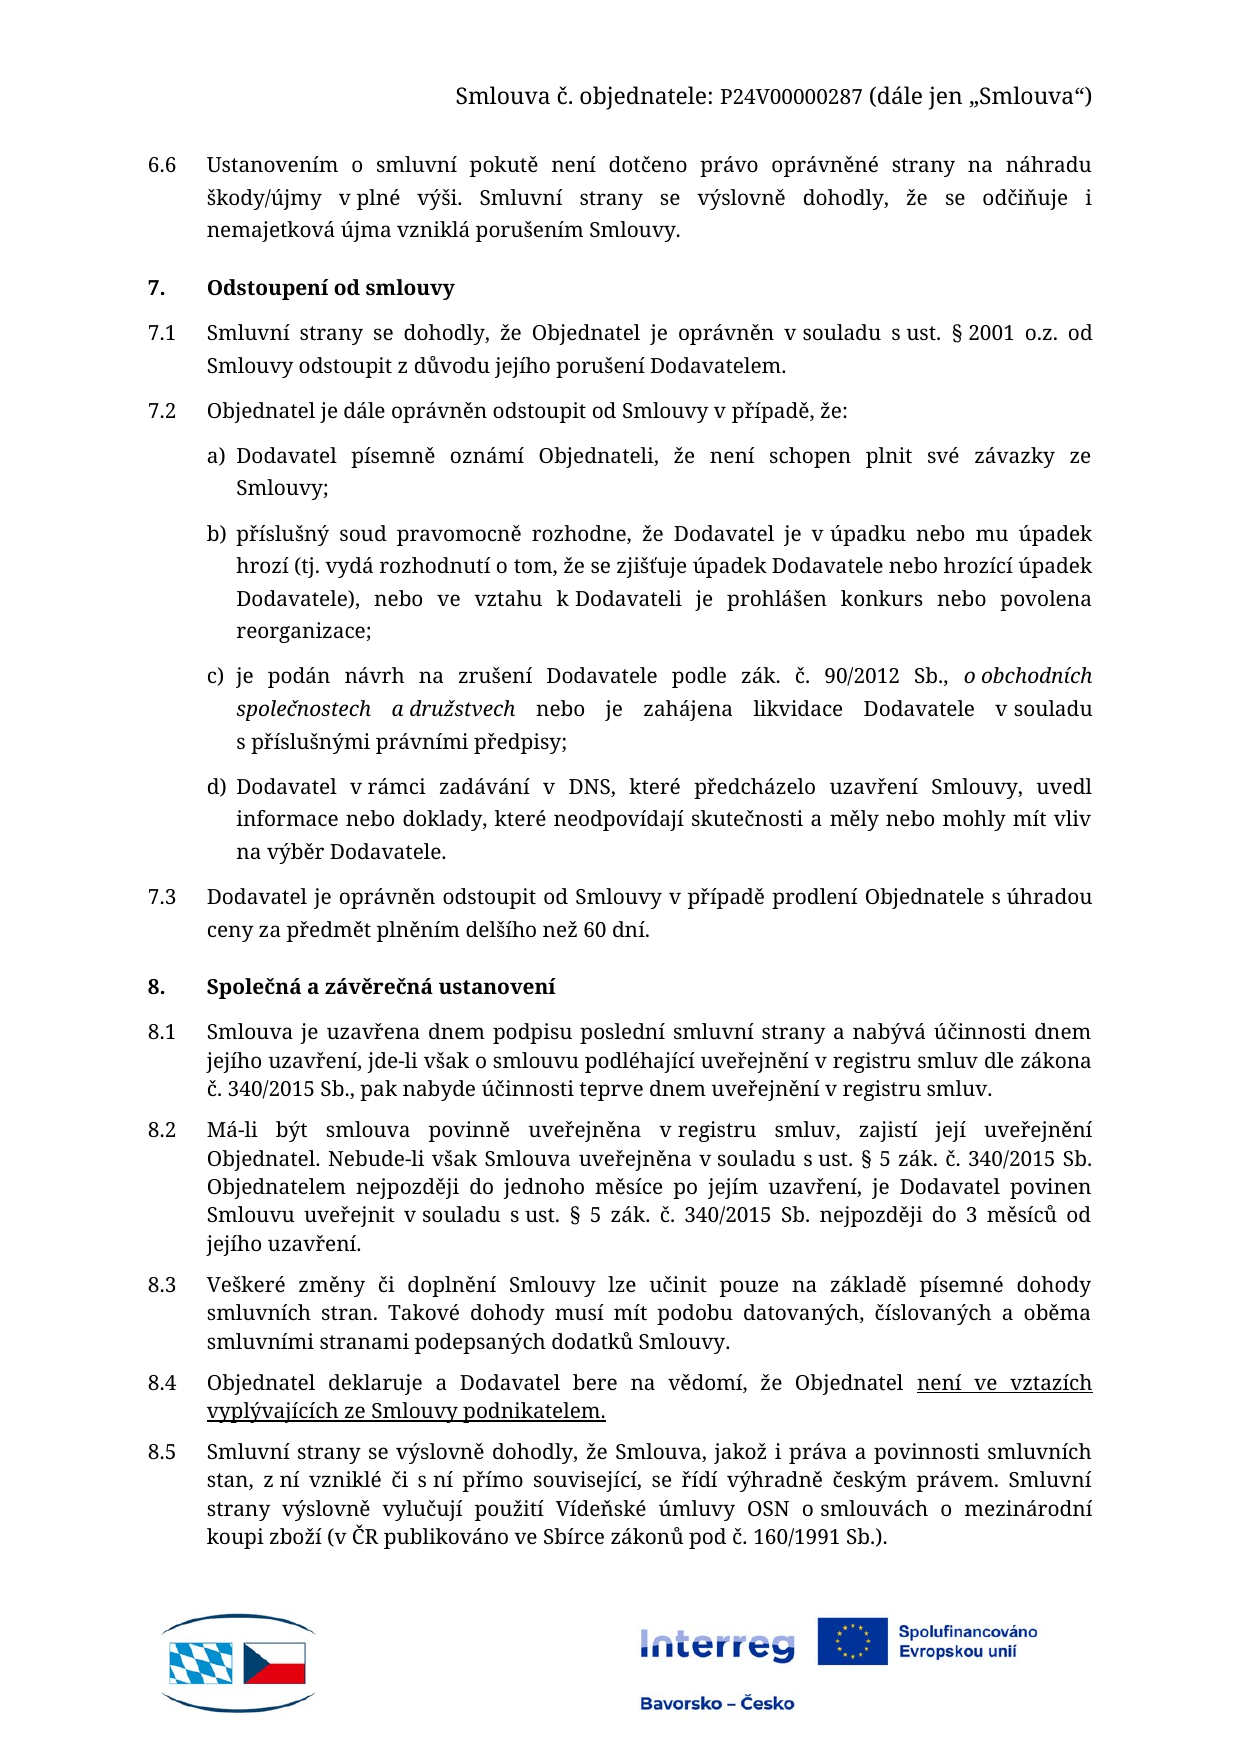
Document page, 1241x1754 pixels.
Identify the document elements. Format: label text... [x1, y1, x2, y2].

list Odstoupení od smlouvy [148, 273, 1093, 301]
list Dodavatel písemně oznámí Objednateli, že není schopen plnit své závazky ze Smlouvy; [207, 441, 1093, 502]
list Smluvní strany se výslovně dohodly, že Smlouva, jakož i práva a povinnosti smluvních stan, z ní vzniklé či s ní přímo související, se řídí výhradně českým právem. Smluvní strany výslovně vylučují použití Vídeňské úmluvy OSN o smlouvách o mezinárodní koupi zboží (v ČR publikováno ve Sbírce zákonů pod č. 160/1991 Sb.). [148, 1437, 1093, 1551]
list Dodavatel je oprávněn odstoupit od Smlouvy v případě prodlení Objednatele s úhradou ceny za předmět plněním delšího než 60 dní. [148, 882, 1093, 943]
list Dodavatel v rámci zadávání v DNS, které předcházelo uzavření Smlouvy, uvedl informace nebo doklady, které neodpovídají skutečnosti a měly nebo mohly mít vliv na výběr Dodavatele. [207, 772, 1093, 866]
list Společná a závěrečná ustanovení [148, 972, 1093, 1001]
list příslušný soud pravomocně rozhodne, že Dodavatel je v úpadku nebo mu úpadek hrozí (tj. vydá rozhodnutí o tom, že se zjišťuje úpadek Dodavatele nebo hrozící úpadek Dodavatele), nebo ve vztahu k Dodavateli je prohlášen konkurs nebo povolena reorganizace; [207, 519, 1093, 645]
list Ustanovením o smluvní pokutě není dotčeno právo oprávněné strany na náhradu škody/újmy v plné výši. Smluvní strany se výslovně dohodly, že se odčiňuje i nemajetková újma vzniklá porušením Smlouvy. [148, 150, 1093, 244]
list Smlouva je uzavřena dnem podpisu poslední smluvní strany a nabývá účinnosti dnem jejího uzavření, jde-li však o smlouvu podléhající uveřejnění v registru smluv dle zákona č. 340/2015 Sb., pak nabyde účinnosti teprve dnem uveřejnění v registru smluv. [148, 1017, 1093, 1103]
list Smluvní strany se dohodly, že Objednatel je oprávněn v souladu s ust. § 2001 o.z. od Smlouvy odstoupit z důvodu jejího porušení Dodavatelem. [148, 318, 1093, 379]
list Objednatel je dále oprávněn odstoupit od Smlouvy v případě, že: [148, 396, 1093, 424]
list Objednatel deklaruje a Dodavatel bere na vědomí, že Objednatel není ve vztazích vyplývajících ze Smlouvy podnikatelem. [148, 1368, 1093, 1425]
list je podán návrh na zrušení Dodavatele podle zák. č. 90/2012 Sb., o obchodních společnostech a družstvech nebo je zahájena likvidace Dodavatele v souladu s příslušnými právními předpisy; [207, 662, 1093, 755]
list Veškeré změny či doplnění Smlouvy lze učinit pouze na základě písemné dohody smluvních stran. Takové dohody musí mít podobu datovaných, číslovaných a oběma smluvními stranami podepsaných dodatků Smlouvy. [148, 1270, 1093, 1355]
list Má-li být smlouva povinně uveřejněna v registru smluv, zajistí její uveřejnění Objednatel. Nebude-li však Smlouva uveřejněna v souladu s ust. § 5 zák. č. 340/2015 Sb. Objednatelem nejpozději do jednoho měsíce po jejím uzavření, je Dodavatel povinen Smlouvu uveřejnit v souladu s ust. § 5 zák. č. 340/2015 Sb. nejpozději do 3 měsíců od jejího uzavření. [148, 1115, 1093, 1257]
picture [147, 1584, 1093, 1754]
